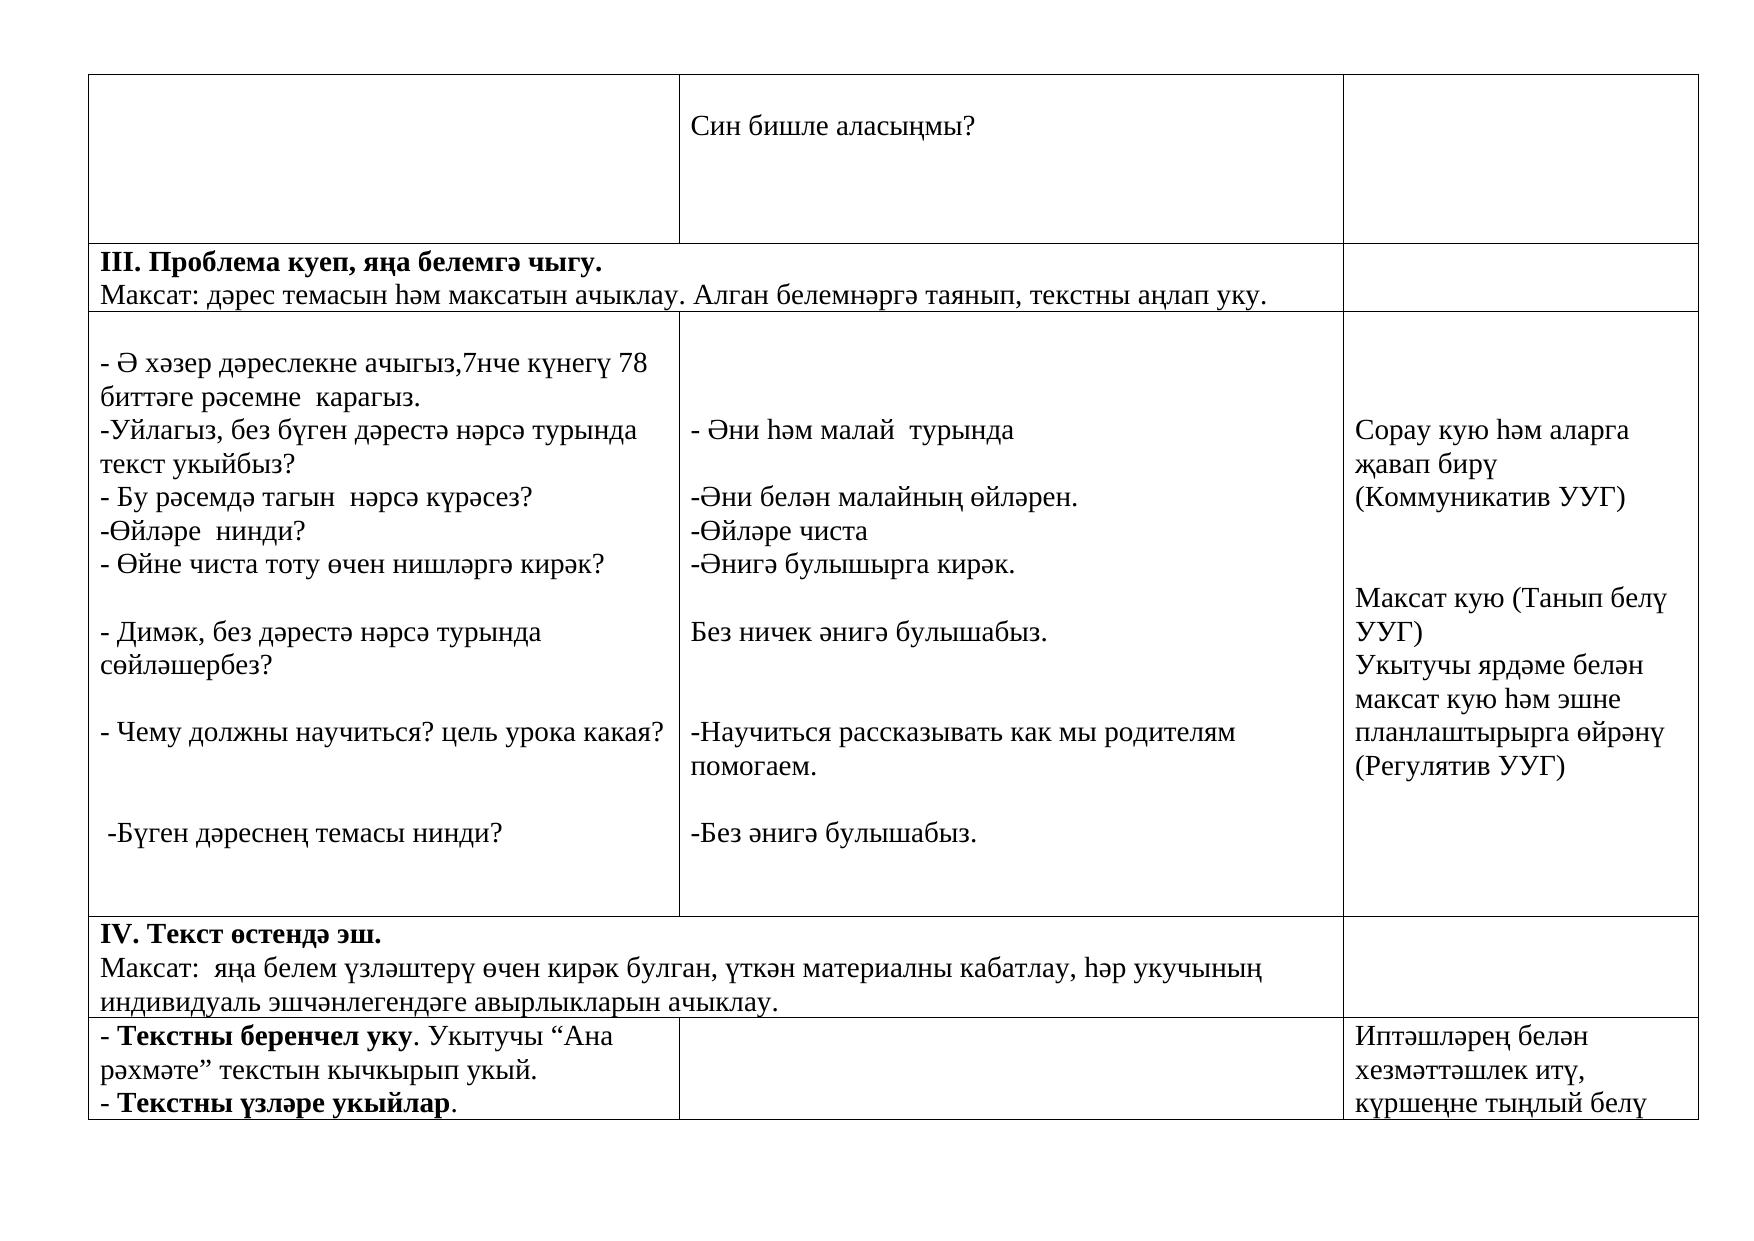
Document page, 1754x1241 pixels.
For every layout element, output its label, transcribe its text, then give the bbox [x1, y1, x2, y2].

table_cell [89, 1018, 679, 1119]
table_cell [1344, 1018, 1698, 1119]
table_cell [1344, 917, 1698, 1017]
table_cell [1344, 75, 1698, 243]
table_cell Сорау кую һәм аларга җавап бирү (Коммуникатив УУГ) Максат кую (Танып белү УУГ) Укытучы ярдәме белән максат кую һәм эшне планлаштырырга өйрәнү (Регулятив УУГ) [1344, 312, 1698, 916]
table_cell - Ә хәзер дәреслекне ачыгыз,7нче күнегү 78 биттәге рәсемне карагыз. -Уйлагыз, без бүген дәрестә нәрсә турында текст укыйбыз? - Бу рәсемдә тагын нәрсә күрәсез? -Өйләре нинди? - Өйне чиста тоту өчен нишләргә кирәк? - Димәк, без дәрестә нәрсә турында сөйләшербез? - Чему должны научиться? цель урока какая? -Бүген дәреснең темасы нинди? [89, 312, 679, 916]
table_cell IV. Текст өстендә эш. Максат: яңа белем үзләштерү өчен кирәк булган, үткән материалны кабатлау, һәр укучының индивидуаль эшчәнлегендәге авырлыкларын ачыклау. [89, 917, 1343, 1017]
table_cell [89, 75, 679, 243]
table_cell III. Проблема куеп, яңа белемгә чыгу. Максат: дәрес темасын һәм максатын ачыклау. Алган белемнәргә таянып, текстны аңлап уку. [89, 244, 1343, 311]
table_cell [1344, 244, 1698, 311]
table_cell - Әни һәм малай турында -Әни белән малайның өйләрен. -Өйләре чиста -Әнигә булышырга кирәк. Без ничек әнигә булышабыз. -Научиться рассказывать как мы родителям помогаем. -Без әнигә булышабыз. [680, 312, 1343, 916]
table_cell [680, 75, 1343, 243]
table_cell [680, 1018, 1343, 1119]
